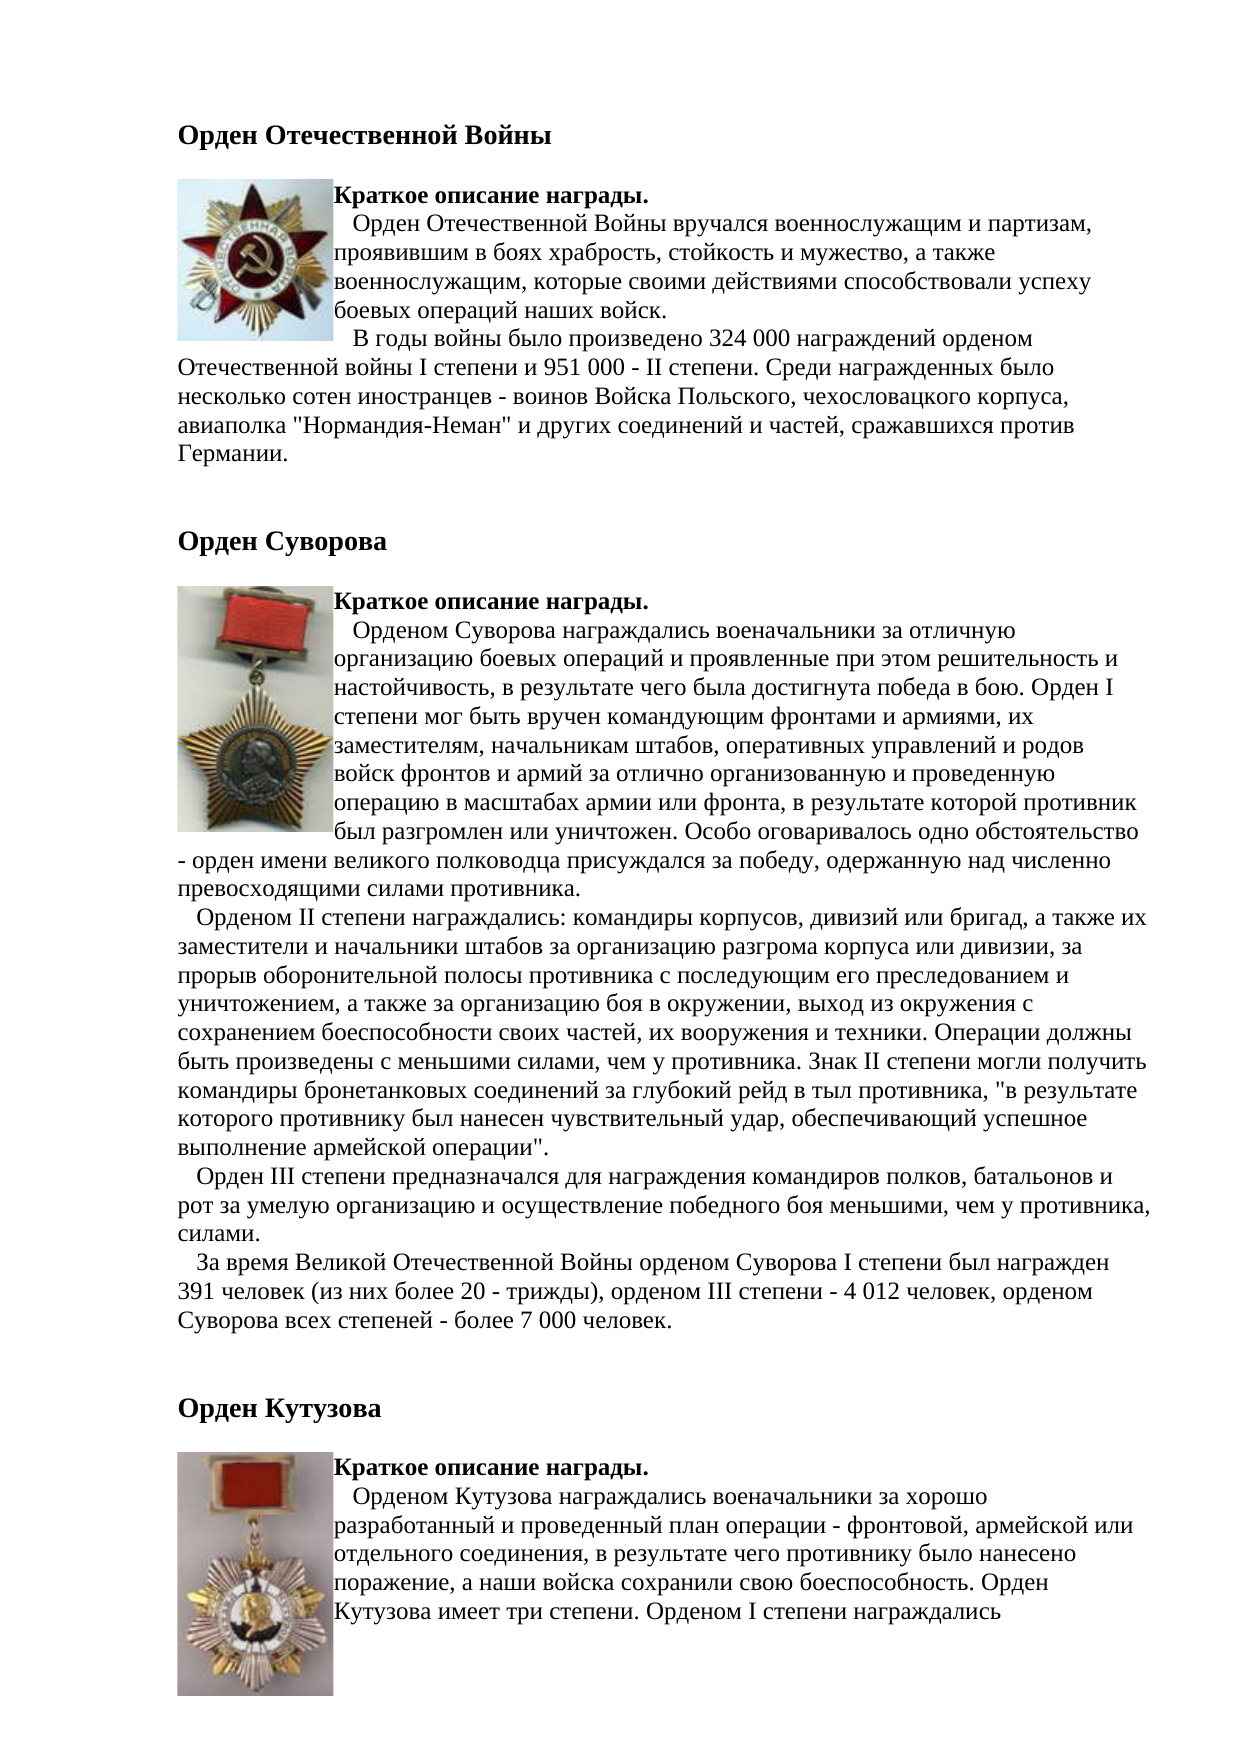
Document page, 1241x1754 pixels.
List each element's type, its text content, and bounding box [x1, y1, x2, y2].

text Орден Кутузова [177, 1391, 1152, 1423]
text Орден Отечественной Войны [177, 118, 1152, 151]
text Орден Суворова [177, 524, 1152, 557]
picture [177, 179, 334, 341]
text Краткое описание награды. Орденом Суворова награждались военачальники за отличную организацию боевых операций и проявленные при этом решительность и настойчивость, в результате чего была достигнута победа в бою. Орден I степени мог быть вручен командующим фронтами и армиями, их заместителям, начальникам штабов, оперативных управлений и родов войск фронтов и армий за отлично организованную и проведенную операцию в масштабах армии или фронта, в результате которой противник был разгромлен или уничтожен. Особо оговаривалось одно обстоятельство - орден имени великого полководца присуждался за победу, одержанную над численно превосходящими силами противника. Орденом II степени награждались: командиры корпусов, дивизий или бригад, а также их заместители и начальники штабов за организацию разгрома корпуса или дивизии, за прорыв оборонительной полосы противника с последующим его преследованием и уничтожением, а также за организацию боя в окружении, выход из окружения с сохранением боеспособности своих частей, их вооружения и техники. Операции должны быть произведены с меньшими силами, чем у противника. Знак II степени могли получить командиры бронетанковых соединений за глубокий рейд в тыл противника, "в результате которого противнику был нанесен чувствительный удар, обеспечивающий успешное выполнение армейской операции". Орден III степени предназначался для награждения командиров полков, батальонов и рот за умелую организацию и осуществление победного боя меньшими, чем у противника, силами. За время Великой Отечественной Войны орденом Суворова I степени был награжден 391 человек (из них более 20 - трижды), орденом III степени - 4 012 человек, орденом Суворова всех степеней - более 7 000 человек. [177, 586, 1152, 1361]
picture [177, 1452, 334, 1696]
text Краткое описание награды. Орден Отечественной Войны вручался военнослужащим и партизам, проявившим в боях храбрость, стойкость и мужество, а также военнослужащим, которые своими действиями способствовали успеху боевых операций наших войск. В годы войны было произведено 324 000 награждений орденом Отечественной войны I степени и 951 000 - II степени. Среди награжденных было несколько сотен иностранцев - воинов Войска Польского, чехословацкого корпуса, авиаполка "Нормандия-Неман" и других соединений и частей, сражавшихся против Германии. [177, 180, 1152, 495]
picture [177, 586, 334, 832]
